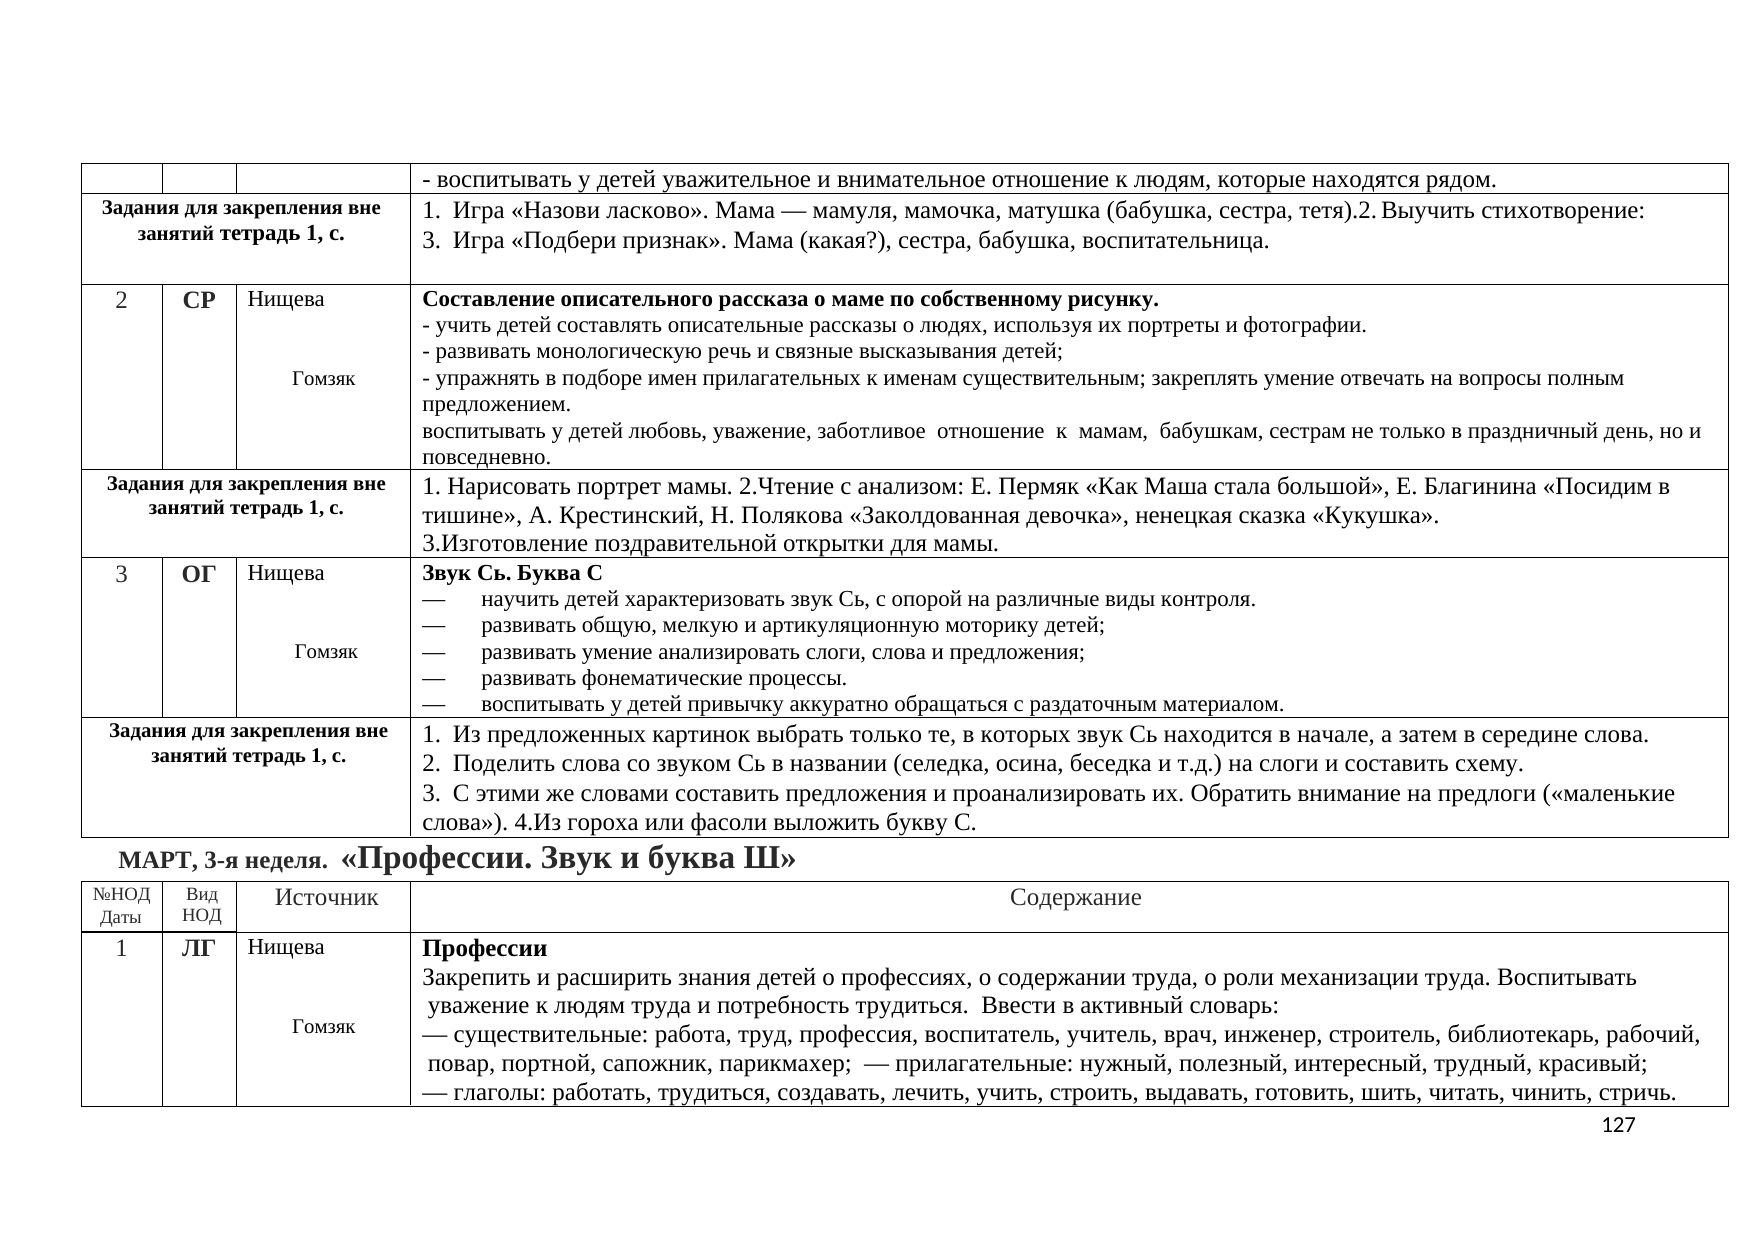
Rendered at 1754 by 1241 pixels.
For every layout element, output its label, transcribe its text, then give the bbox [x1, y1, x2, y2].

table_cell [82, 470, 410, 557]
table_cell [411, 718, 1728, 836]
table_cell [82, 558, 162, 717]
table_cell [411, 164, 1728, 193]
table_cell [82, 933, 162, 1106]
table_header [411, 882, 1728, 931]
text МАРТ, 3-я неделя. «Профессии. Звук и буква Ш» [118, 838, 1222, 875]
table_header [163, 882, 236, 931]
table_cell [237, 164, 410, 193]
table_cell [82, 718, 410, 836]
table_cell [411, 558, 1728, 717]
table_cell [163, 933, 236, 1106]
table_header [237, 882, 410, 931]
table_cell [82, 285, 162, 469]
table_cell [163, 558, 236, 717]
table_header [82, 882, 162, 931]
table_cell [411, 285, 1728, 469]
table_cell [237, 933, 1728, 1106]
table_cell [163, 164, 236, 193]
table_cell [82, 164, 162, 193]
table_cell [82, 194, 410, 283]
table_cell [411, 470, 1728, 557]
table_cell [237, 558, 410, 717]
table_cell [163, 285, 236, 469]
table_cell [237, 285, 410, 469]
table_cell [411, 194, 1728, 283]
